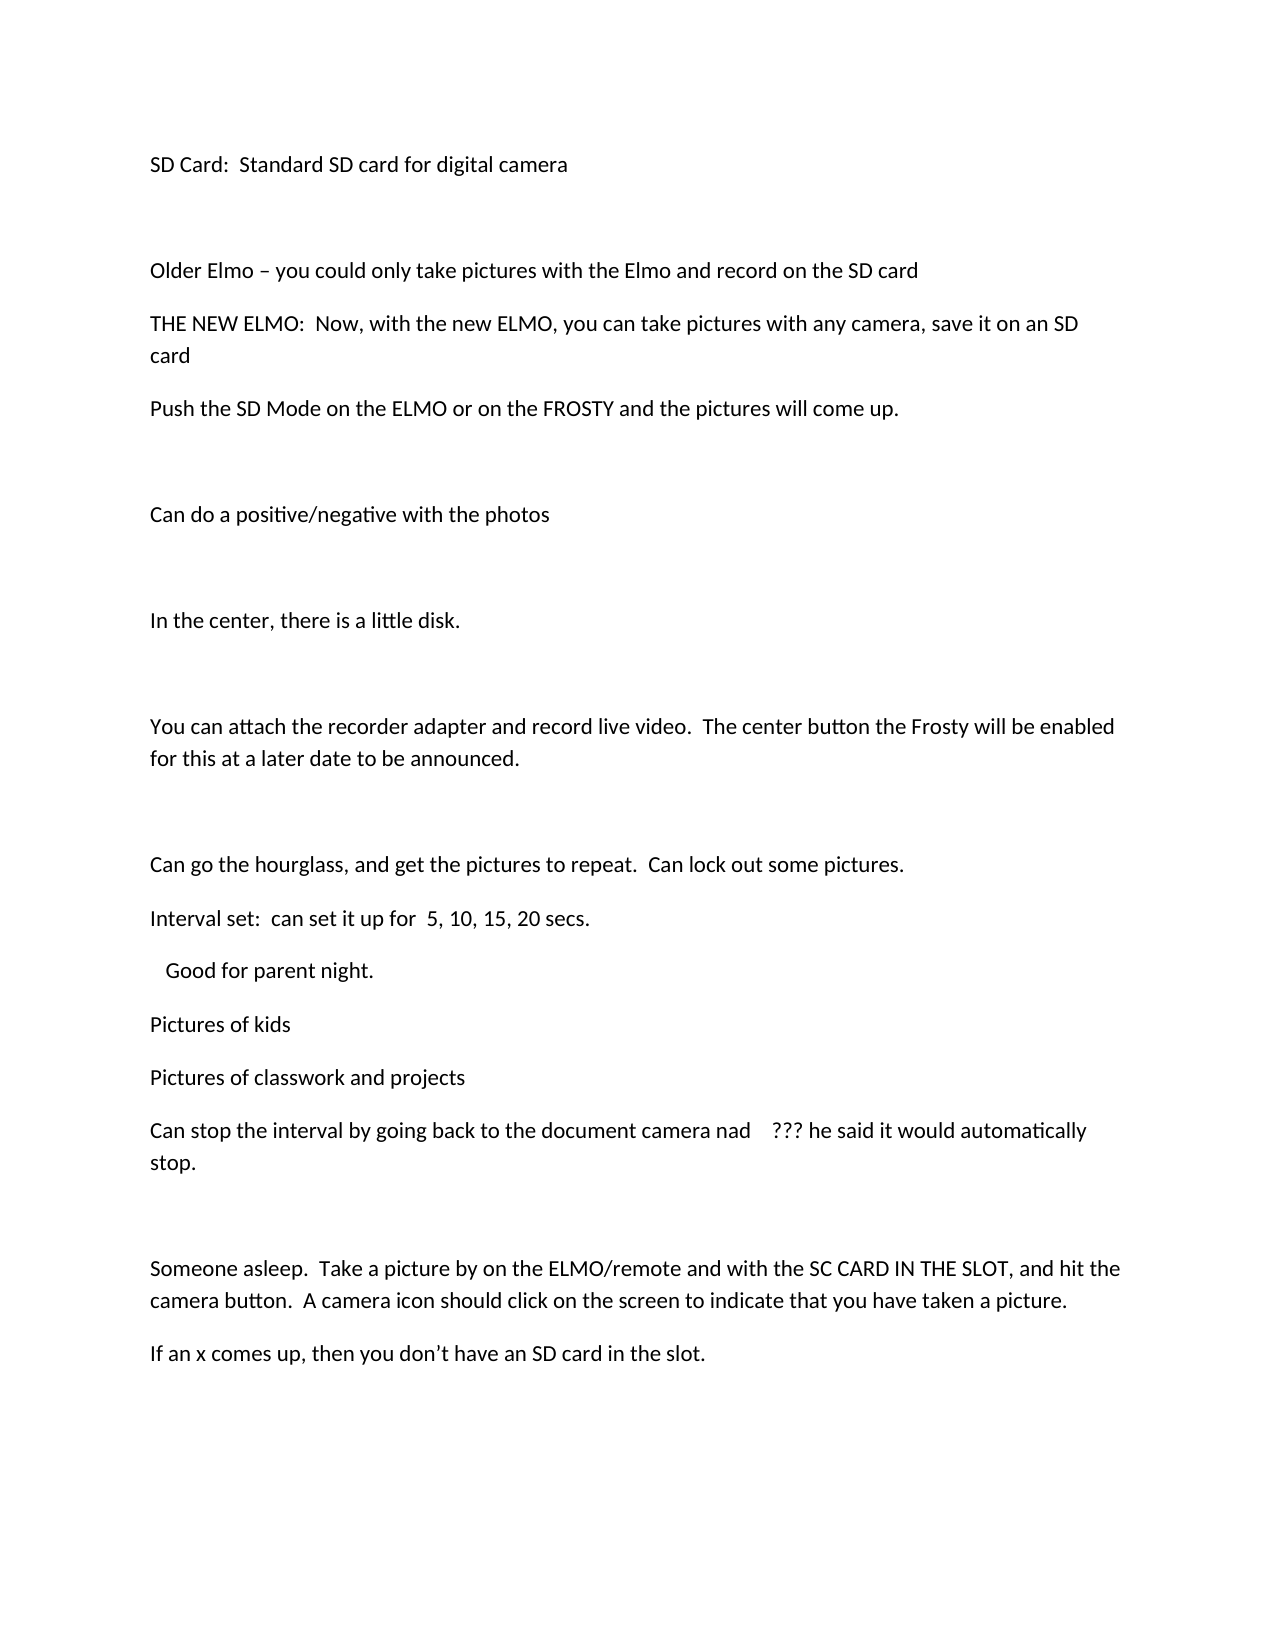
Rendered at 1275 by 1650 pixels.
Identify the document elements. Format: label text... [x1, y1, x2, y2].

text If an x comes up, then you don’t have an SD card in the slot. [150, 1339, 1125, 1367]
text Push the SD Mode on the ELMO or on the FROSTY and the pictures will come up. [150, 394, 1125, 422]
text In the center, there is a little disk. [150, 606, 1125, 634]
text Can do a positive/negative with the photos [150, 500, 1125, 528]
text SD Card: Standard SD card for digital camera [150, 150, 1125, 178]
text You can attach the recorder adapter and record live video. The center button the Frosty will be enabled for this at a later date to be announced. [150, 712, 1125, 773]
text Interval set: can set it up for 5, 10, 15, 20 secs. [150, 904, 1125, 932]
text Older Elmo – you could only take pictures with the Elmo and record on the SD card [150, 256, 1125, 284]
text Pictures of kids [150, 1010, 1125, 1038]
text THE NEW ELMO: Now, with the new ELMO, you can take pictures with any camera, save it on an SD card [150, 309, 1125, 369]
text Can go the hourglass, and get the pictures to repeat. Can lock out some pictures. [150, 851, 1125, 879]
text Someone asleep. Take a picture by on the ELMO/remote and with the SC CARD IN THE SLOT, and hit the camera button. A camera icon should click on the screen to indicate that you have taken a picture. [150, 1254, 1125, 1314]
text Good for parent night. [150, 957, 1125, 985]
text Pictures of classwork and projects [150, 1063, 1125, 1091]
text Can stop the interval by going back to the document camera nad ??? he said it would automatically stop. [150, 1116, 1125, 1176]
